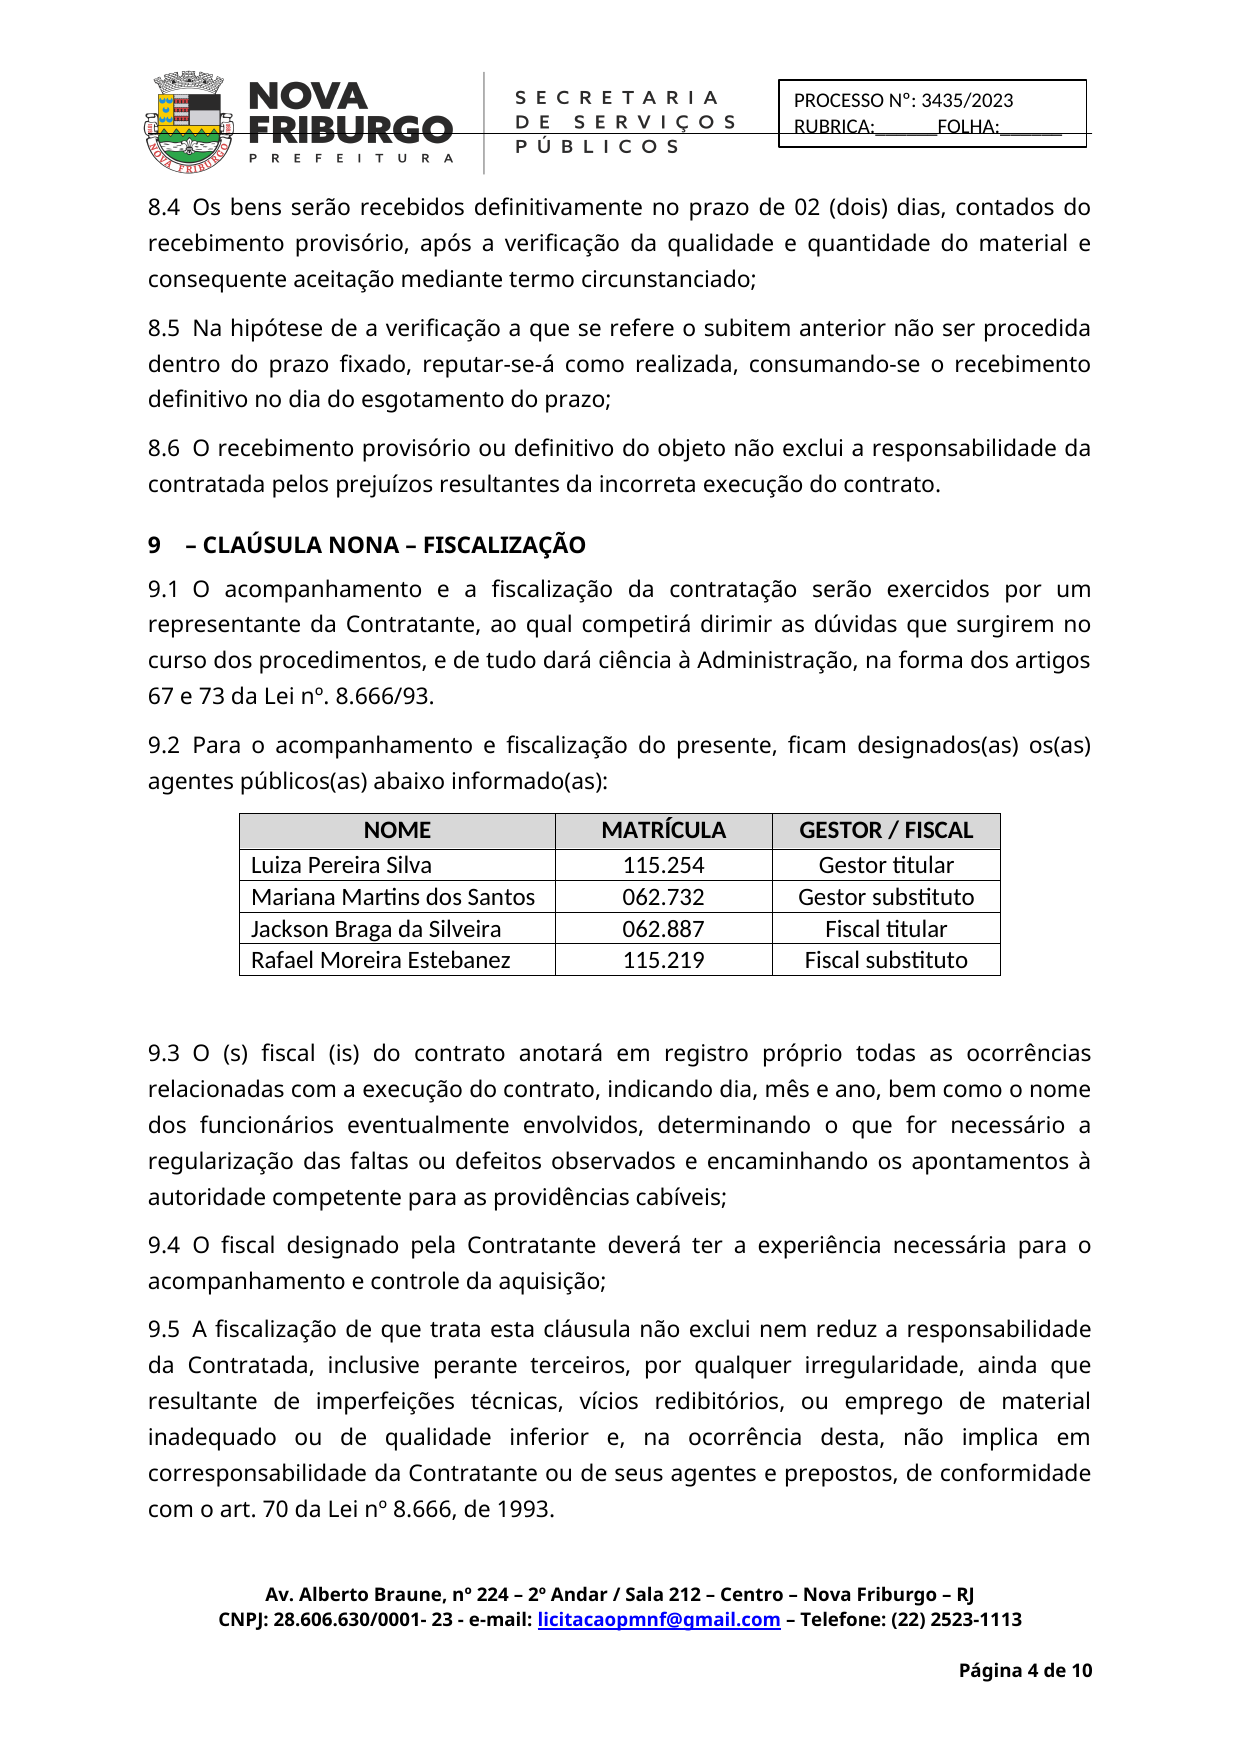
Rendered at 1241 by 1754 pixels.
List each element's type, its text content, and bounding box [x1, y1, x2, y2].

table_cell 062.732 [556, 881, 772, 912]
table_cell Gestor substituto [773, 881, 1000, 912]
list – CLAÚSULA NONA – FISCALIZAÇÃO [148, 529, 1092, 560]
table_cell Gestor titular [773, 850, 1000, 880]
list A fiscalização de que trata esta cláusula não exclui nem reduz a responsabilidade da Contratada, inclusive perante terceiros, por qualquer irregularidade, ainda que resultante de imperfeições técnicas, vícios redibitórios, ou emprego de material inadequado ou de qualidade inferior e, na ocorrência desta, não implica em corresponsabilidade da Contratante ou de seus agentes e prepostos, de conformidade com o art. 70 da Lei nº 8.666, de 1993. [148, 1313, 1092, 1524]
table_cell Fiscal titular [773, 913, 1000, 943]
list Para o acompanhamento e fiscalização do presente, ficam designados(as) os(as) agentes públicos(as) abaixo informado(as): [148, 729, 1092, 796]
list Os bens serão recebidos definitivamente no prazo de 02 (dois) dias, contados do recebimento provisório, após a verificação da qualidade e quantidade do material e consequente aceitação mediante termo circunstanciado; [148, 148, 1092, 294]
list O (s) fiscal (is) do contrato anotará em registro próprio todas as ocorrências relacionadas com a execução do contrato, indicando dia, mês e ano, bem como o nome dos funcionários eventualmente envolvidos, determinando o que for necessário a regularização das faltas ou defeitos observados e encaminhando os apontamentos à autoridade competente para as providências cabíveis; [148, 1037, 1092, 1212]
table_header GESTOR / FISCAL [773, 814, 1000, 848]
list Na hipótese de a verificação a que se refere o subitem anterior não ser procedida dentro do prazo fixado, reputar-se-á como realizada, consumando-se o recebimento definitivo no dia do esgotamento do prazo; [148, 312, 1092, 415]
table_cell Fiscal substituto [773, 944, 1000, 975]
table_cell Rafael Moreira Estebanez [240, 944, 555, 975]
table_header MATRÍCULA [556, 814, 772, 848]
table_cell 115.219 [556, 944, 772, 975]
list O recebimento provisório ou definitivo do objeto não exclui a responsabilidade da contratada pelos prejuízos resultantes da incorreta execução do contrato. [148, 432, 1092, 499]
list O fiscal designado pela Contratante deverá ter a experiência necessária para o acompanhamento e controle da aquisição; [148, 1229, 1092, 1296]
table_cell Jackson Braga da Silveira [240, 913, 555, 943]
table_cell 062.887 [556, 913, 772, 943]
list O acompanhamento e a fiscalização da contratação serão exercidos por um representante da Contratante, ao qual competirá dirimir as dúvidas que surgirem no curso dos procedimentos, e de tudo dará ciência à Administração, na forma dos artigos 67 e 73 da Lei nº. 8.666/93. [148, 572, 1092, 712]
picture [136, 53, 755, 187]
table_cell Luiza Pereira Silva [240, 850, 555, 880]
table_cell Mariana Martins dos Santos [240, 881, 555, 912]
table_header NOME [240, 814, 555, 848]
table_cell 115.254 [556, 850, 772, 880]
